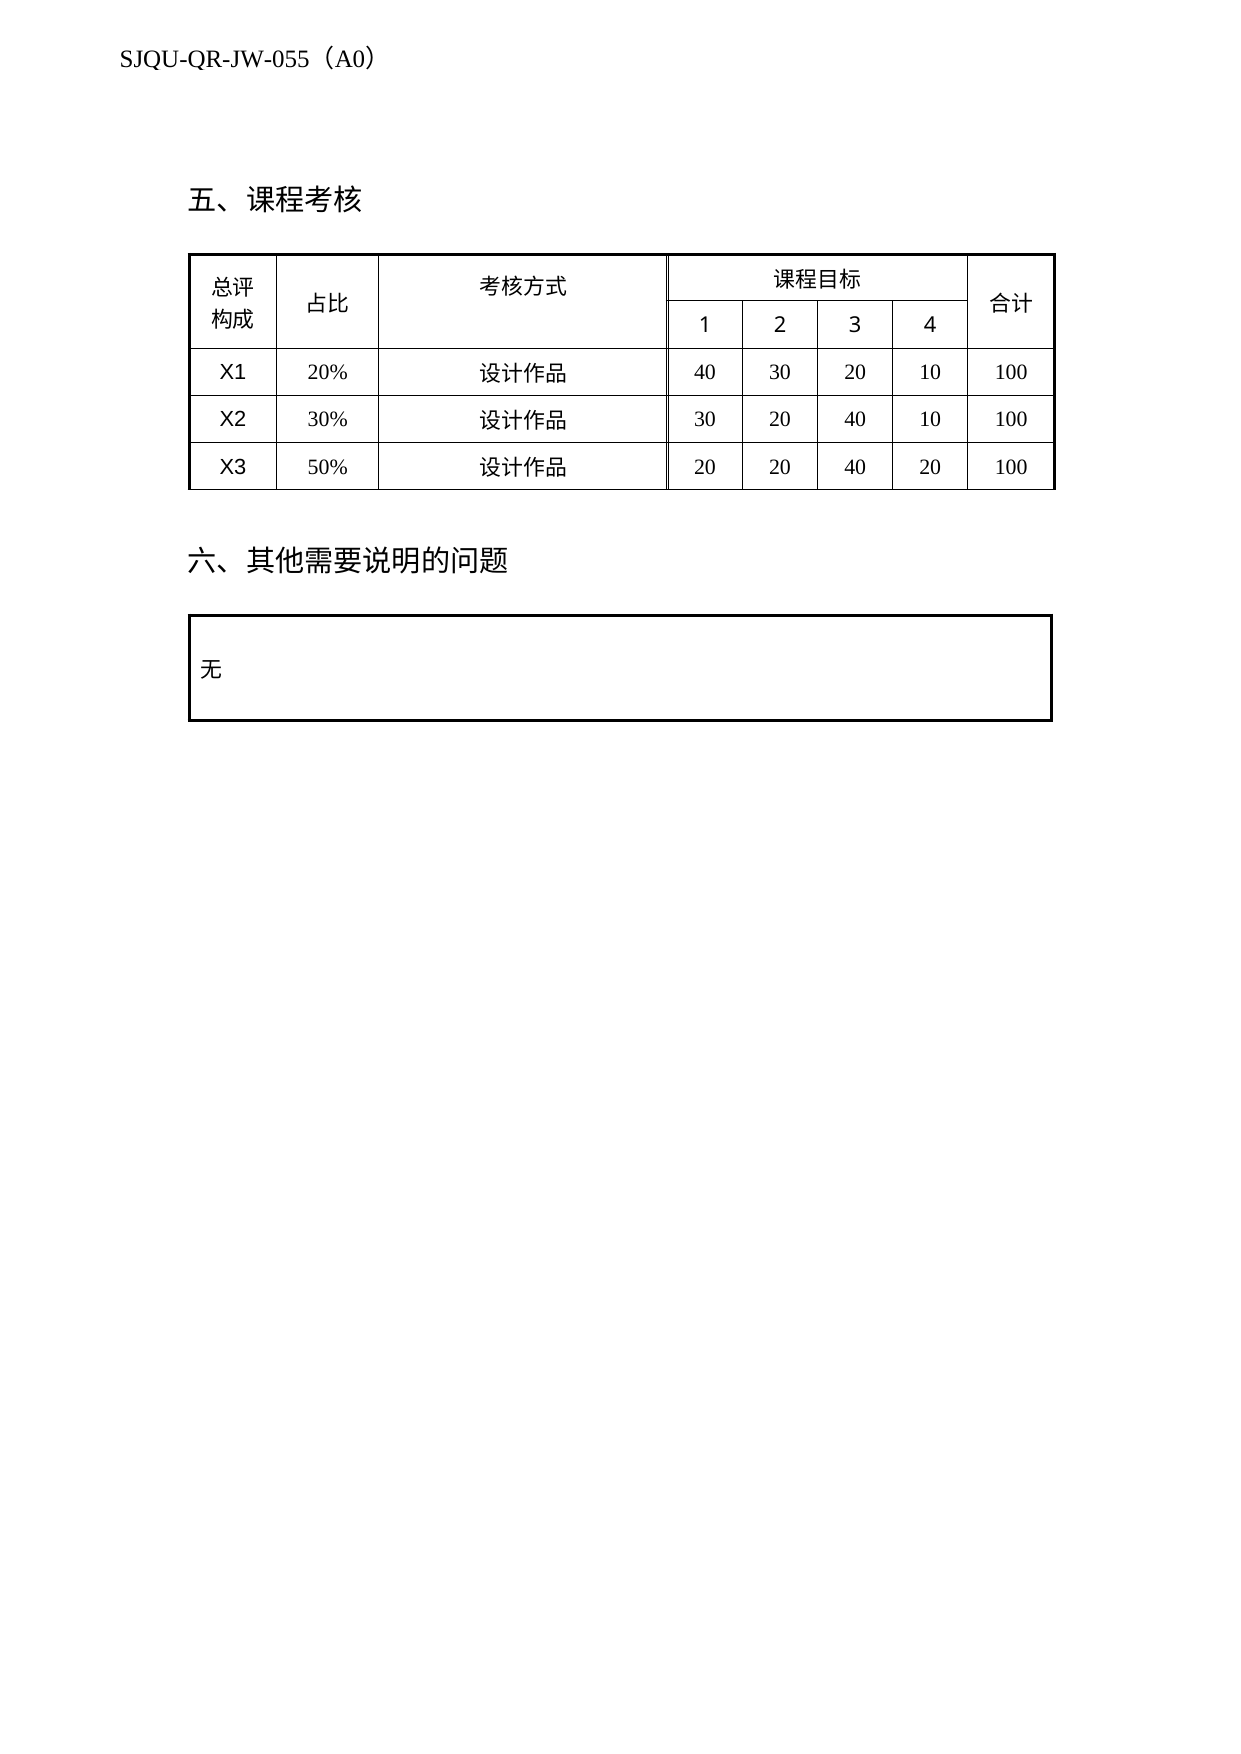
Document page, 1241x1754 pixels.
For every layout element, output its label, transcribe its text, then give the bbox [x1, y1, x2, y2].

table_cell 10 [893, 396, 967, 442]
table_cell 30 [743, 349, 817, 395]
table_cell 20 [743, 396, 817, 442]
table_cell 100 [968, 349, 1053, 395]
table_cell X2 [191, 396, 276, 442]
table_cell 50% [277, 443, 378, 489]
table_cell 4 [893, 301, 967, 347]
table_cell 20 [893, 443, 967, 489]
table_cell 设计作品 [379, 443, 666, 489]
table_header 考核方式 [379, 256, 666, 347]
table_cell X3 [191, 443, 276, 489]
table_cell 30% [277, 396, 378, 442]
table_header 课程目标 [669, 256, 967, 300]
table_cell 40 [818, 396, 892, 442]
text 五、课程考核 [187, 164, 1053, 232]
table_header 合计 [968, 256, 1053, 347]
table_cell 10 [893, 349, 967, 395]
table_cell 设计作品 [379, 396, 666, 442]
table_cell 20 [669, 443, 742, 489]
table_cell 2 [743, 301, 817, 347]
table_cell 3 [818, 301, 892, 347]
table_cell 30 [669, 396, 742, 442]
table_cell 40 [818, 443, 892, 489]
table_cell 1 [669, 301, 742, 347]
table_cell 100 [968, 396, 1053, 442]
table_header 无 [191, 617, 1050, 718]
table_cell 40 [669, 349, 742, 395]
table_cell 20 [818, 349, 892, 395]
table_cell X1 [191, 349, 276, 395]
table_cell 100 [968, 443, 1053, 489]
text 六、其他需要说明的问题 [187, 524, 1053, 592]
table_cell 20 [743, 443, 817, 489]
table_header 总评构成 [191, 256, 276, 347]
table_cell 20% [277, 349, 378, 395]
table_header 占比 [277, 256, 378, 347]
table_cell 设计作品 [379, 349, 666, 395]
